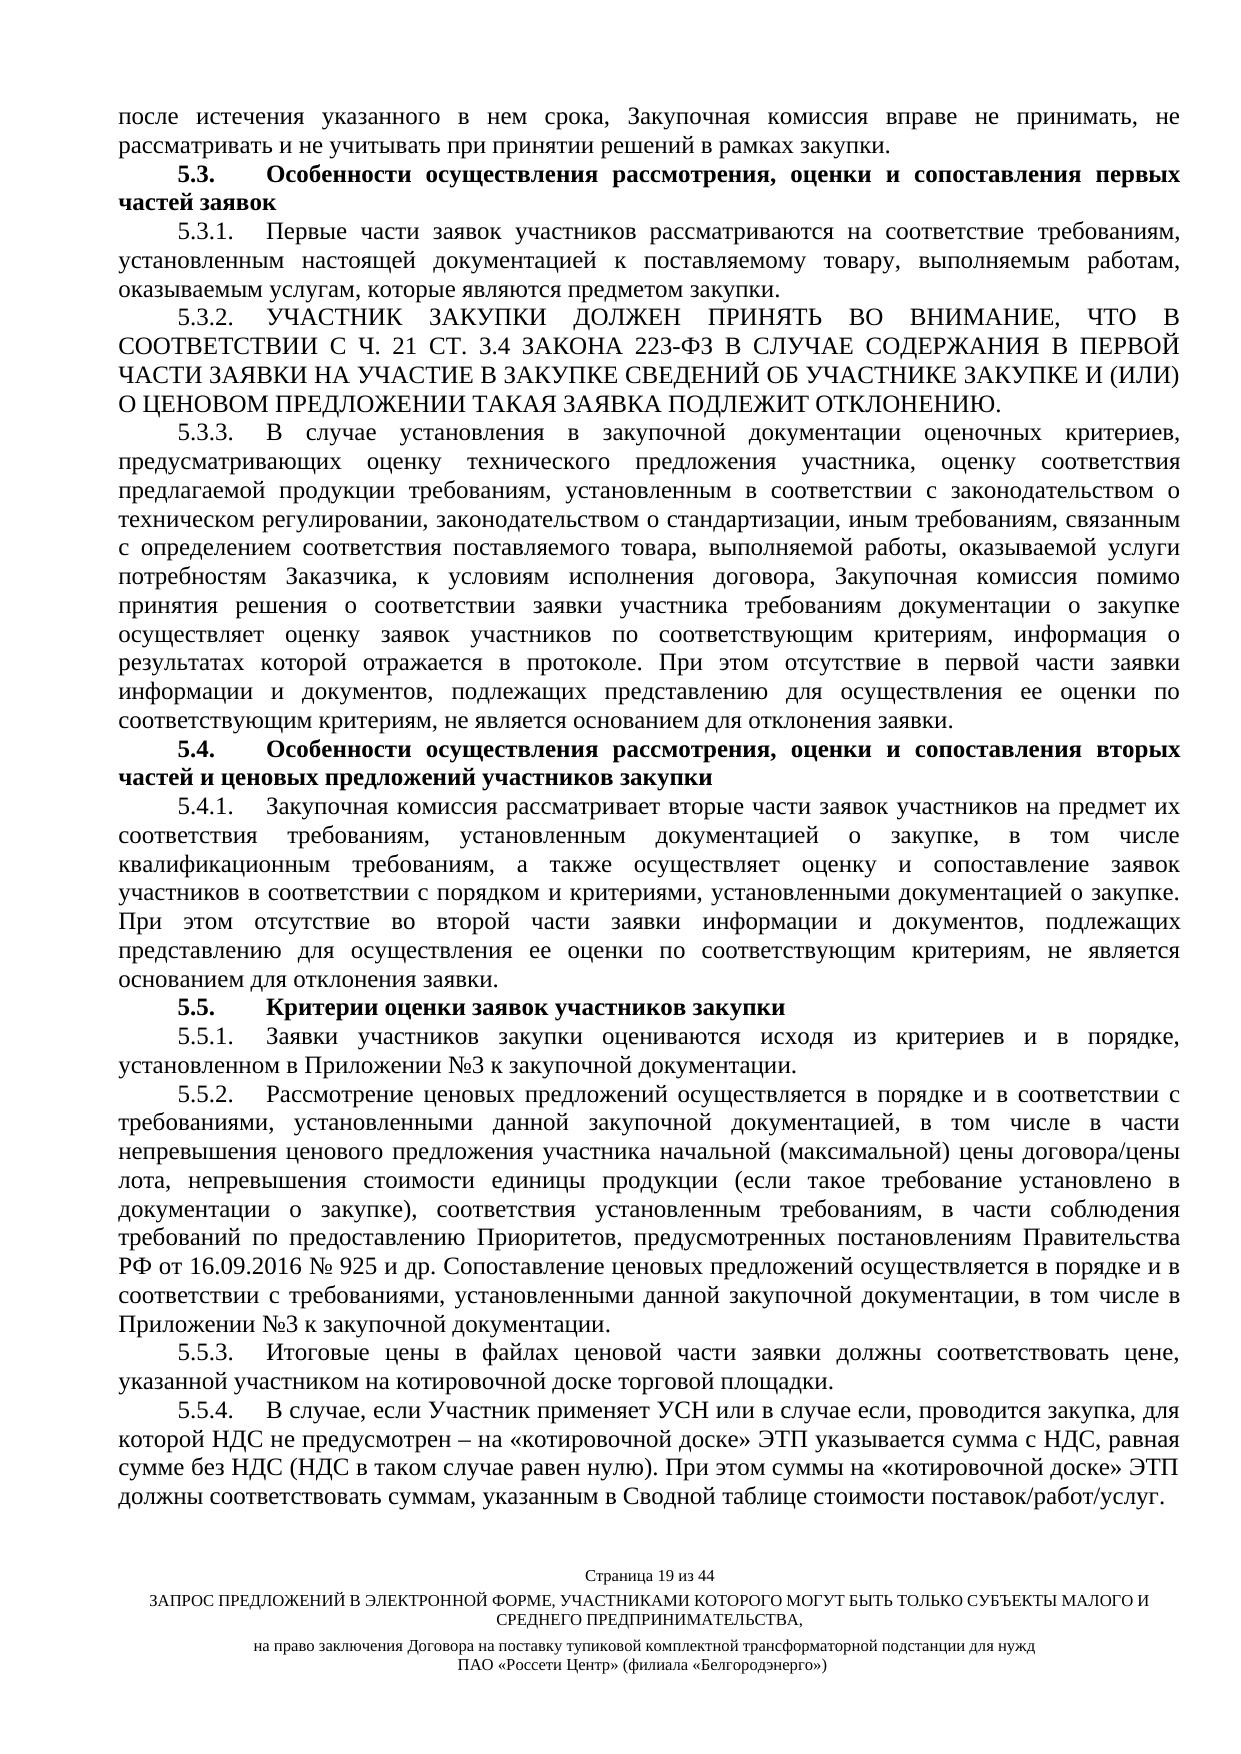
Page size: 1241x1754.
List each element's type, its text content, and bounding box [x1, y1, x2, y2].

subtitle Итоговые цены в файлах ценовой части заявки должны соответствовать цене, указанной участником на котировочной доске торговой площадки. [118, 1337, 1181, 1395]
subtitle Критерии оценки заявок участников закупки [118, 992, 1181, 1021]
subtitle Закупочная комиссия рассматривает вторые части заявок участников на предмет их соответствия требованиям, установленным документацией о закупке, в том числе квалификационным требованиям, а также осуществляет оценку и сопоставление заявок участников в соответствии с порядком и критериями, установленными документацией о закупке. При этом отсутствие во второй части заявки информации и документов, подлежащих представлению для осуществления ее оценки по соответствующим критериям, не является основанием для отклонения заявки. [118, 791, 1181, 992]
subtitle В случае установления в закупочной документации оценочных критериев, предусматривающих оценку технического предложения участника, оценку соответствия предлагаемой продукции требованиям, установленным в соответствии с законодательством о техническом регулировании, законодательством о стандартизации, иным требованиям, связанным с определением соответствия поставляемого товара, выполняемой работы, оказываемой услуги потребностям Заказчика, к условиям исполнения договора, Закупочная комиссия помимо принятия решения о соответствии заявки участника требованиям документации о закупке осуществляет оценку заявок участников по соответствующим критериям, информация о результатах которой отражается в протоколе. При этом отсутствие в первой части заявки информации и документов, подлежащих представлению для осуществления ее оценки по соответствующим критериям, не является основанием для отклонения заявки. [118, 417, 1181, 734]
subtitle Особенности осуществления рассмотрения, оценки и сопоставления первых частей заявок [118, 159, 1181, 216]
subtitle Особенности осуществления рассмотрения, оценки и сопоставления вторых частей и ценовых предложений участников закупки [118, 734, 1181, 791]
subtitle Заявки участников закупки оцениваются исходя из критериев и в порядке, установленном в Приложении №3 к закупочной документации. [118, 1021, 1181, 1079]
subtitle В случае, если Участник применяет УСН или в случае если, проводится закупка, для которой НДС не предусмотрен – на «котировочной доске» ЭТП указывается сумма с НДС, равная сумме без НДС (НДС в таком случае равен нулю). При этом суммы на «котировочной доске» ЭТП должны соответствовать суммам, указанным в Сводной таблице стоимости поставок/работ/услуг. [118, 1395, 1181, 1510]
subtitle Рассмотрение ценовых предложений осуществляется в порядке и в соответствии с требованиями, установленными данной закупочной документацией, в том числе в части непревышения ценового предложения участника начальной (максимальной) цены договора/цены лота, непревышения стоимости единицы продукции (если такое требование установлено в документации о закупке), соответствия установленным требованиям, в части соблюдения требований по предоставлению Приоритетов, предусмотренных постановлениям Правительства РФ от 16.09.2016 № 925 и др. Сопоставление ценовых предложений осуществляется в порядке и в соответствии с требованиями, установленными данной закупочной документации, в том числе в Приложении №3 к закупочной документации. [118, 1079, 1181, 1337]
subtitle Первые части заявок участников рассматриваются на соответствие требованиям, установленным настоящей документацией к поставляемому товару, выполняемым работам, оказываемым услугам, которые являются предметом закупки. [118, 216, 1181, 302]
subtitle УЧАСТНИК ЗАКУПКИ ДОЛЖЕН ПРИНЯТЬ ВО ВНИМАНИЕ, ЧТО В СООТВЕТСТВИИ С Ч. 21 СТ. 3.4 ЗАКОНА 223-ФЗ В СЛУЧАЕ СОДЕРЖАНИЯ В ПЕРВОЙ ЧАСТИ ЗАЯВКИ НА УЧАСТИЕ В ЗАКУПКЕ СВЕДЕНИЙ ОБ УЧАСТНИКЕ ЗАКУПКЕ И (ИЛИ) О ЦЕНОВОМ ПРЕДЛОЖЕНИИ ТАКАЯ ЗАЯВКА ПОДЛЕЖИТ ОТКЛОНЕНИЮ. [118, 302, 1181, 417]
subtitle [118, 101, 1181, 159]
